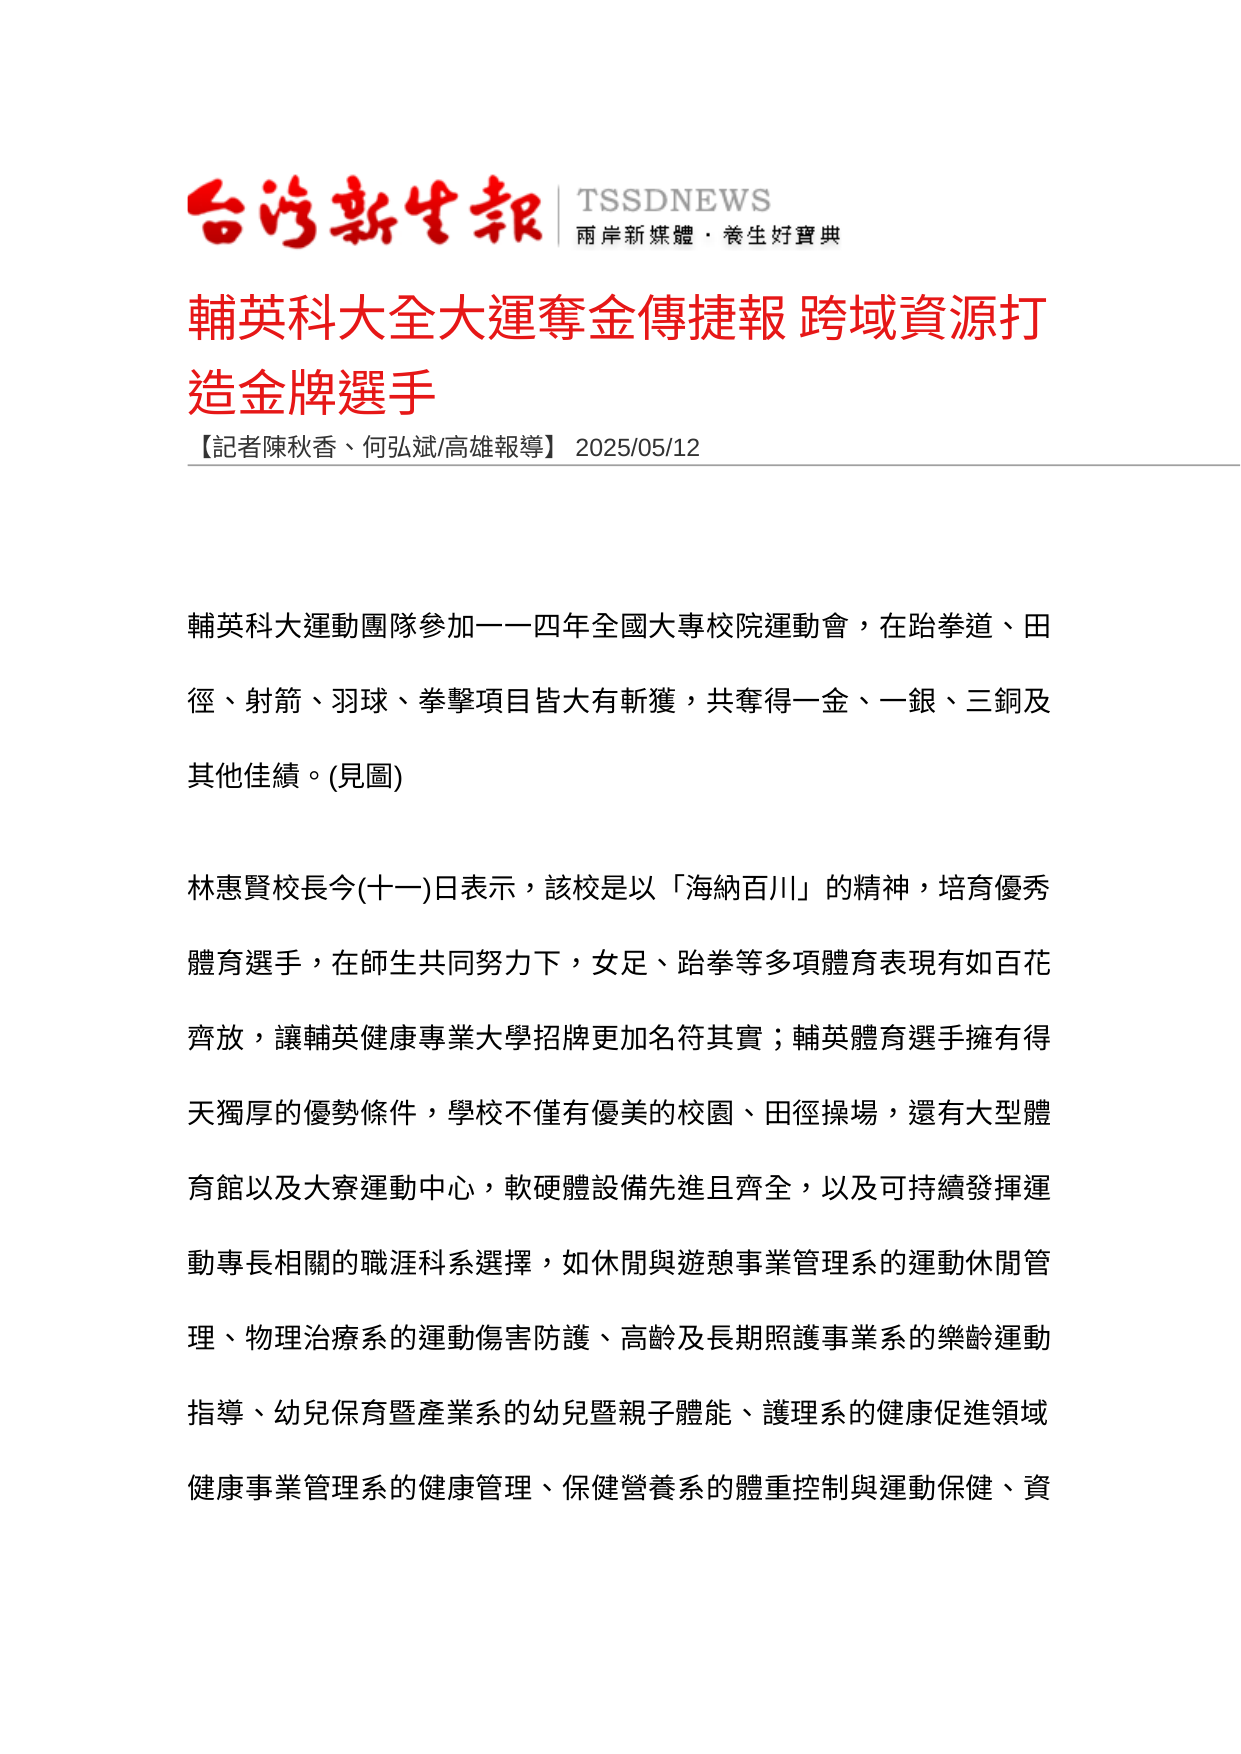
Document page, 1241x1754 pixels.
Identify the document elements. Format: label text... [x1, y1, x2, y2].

text 輔英科大全大運奪金傳捷報 跨域資源打造金牌選手 [187, 277, 1053, 427]
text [187, 586, 1053, 1524]
text 【記者陳秋香、何弘斌/高雄報導】 2025/05/12 [187, 427, 1053, 464]
